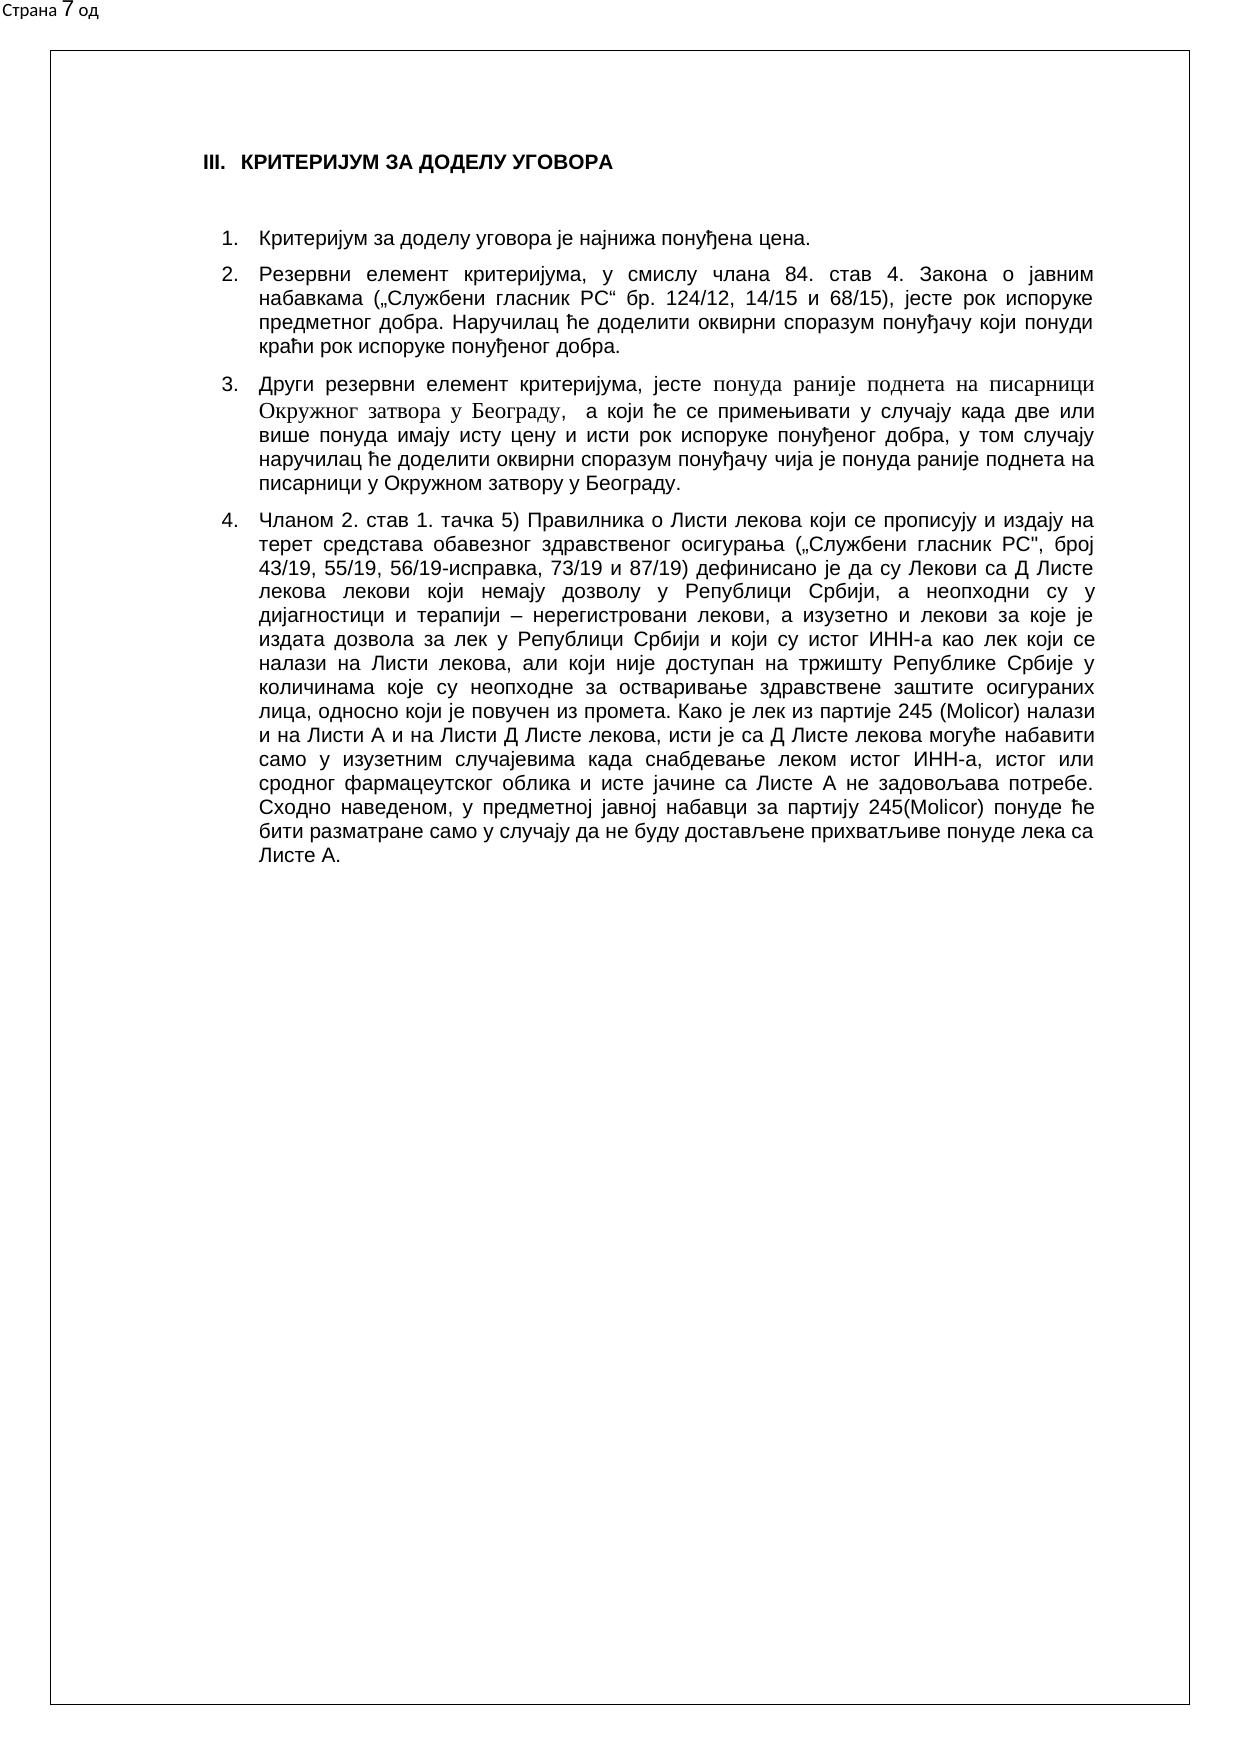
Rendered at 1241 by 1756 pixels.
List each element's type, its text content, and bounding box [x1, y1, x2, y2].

list Чланом 2. став 1. тачка 5) Правилника о Листи лекова који се прописују и издају на терет средстава обавезног здравственог осигурања („Службени гласник РС", број 43/19, 55/19, 56/19-исправка, 73/19 и 87/19) дефинисано је да су Лекови са Д Листе лекова лекови који немају дозволу у Републици Србији, а неопходни су у дијагностици и терапији – нерегистровани лекови, а изузетно и лекови за које је издата дозвола за лек у Републици Србији и који су истог ИНН-а као лек који се налази на Листи лекова, али који није доступан на тржишту Републике Србије у количинама које су неопходне за остваривање здравствене заштите осигураних лица, односно који је повучен из промета. Како је лек из партије 245 (Molicor) налази и на Листи А и на Листи Д Листе лекова, исти је са Д Листе лекова могуће набавити само у изузетним случајевима када снабдевање леком истог ИНН-а, истог или сродног фармацеутског облика и исте јачине са Листе А не задовољава потребе. Сходно наведеном, у предметној јавној набавци за партију 245(Molicor) понуде ће бити разматране само у случају да не буду достављене прихватљиве понуде лека са Листе А. [221, 507, 1095, 867]
list Резервни елемент критеријума, у смислу члана 84. став 4. Закона о јавним набавкама („Службени гласник РС“ бр. 124/12, 14/15 и 68/15), јесте рок испоруке предметног добра. Наручилац ће доделити оквирни споразум понуђачу који понуди краћи рок испоруке понуђеног добра. [221, 262, 1094, 358]
list Други резервни елемент критеријума, јесте понуда раније поднета на писарници Окружног затвора у Београду, а који ће се примењивати у случају када две или више понуда имају исту цену и исти рок испоруке понуђеног добра, у том случају наручилац ће доделити оквирни споразум понуђачу чија је понуда раније поднета на писарници у Окружном затвору у Београду. [221, 370, 1095, 495]
list Критеријум за доделу уговора је најнижа понуђена цена. [221, 226, 1117, 250]
subtitle КРИТЕРИЈУМ ЗА ДОДЕЛУ УГОВОРА [203, 150, 1117, 174]
